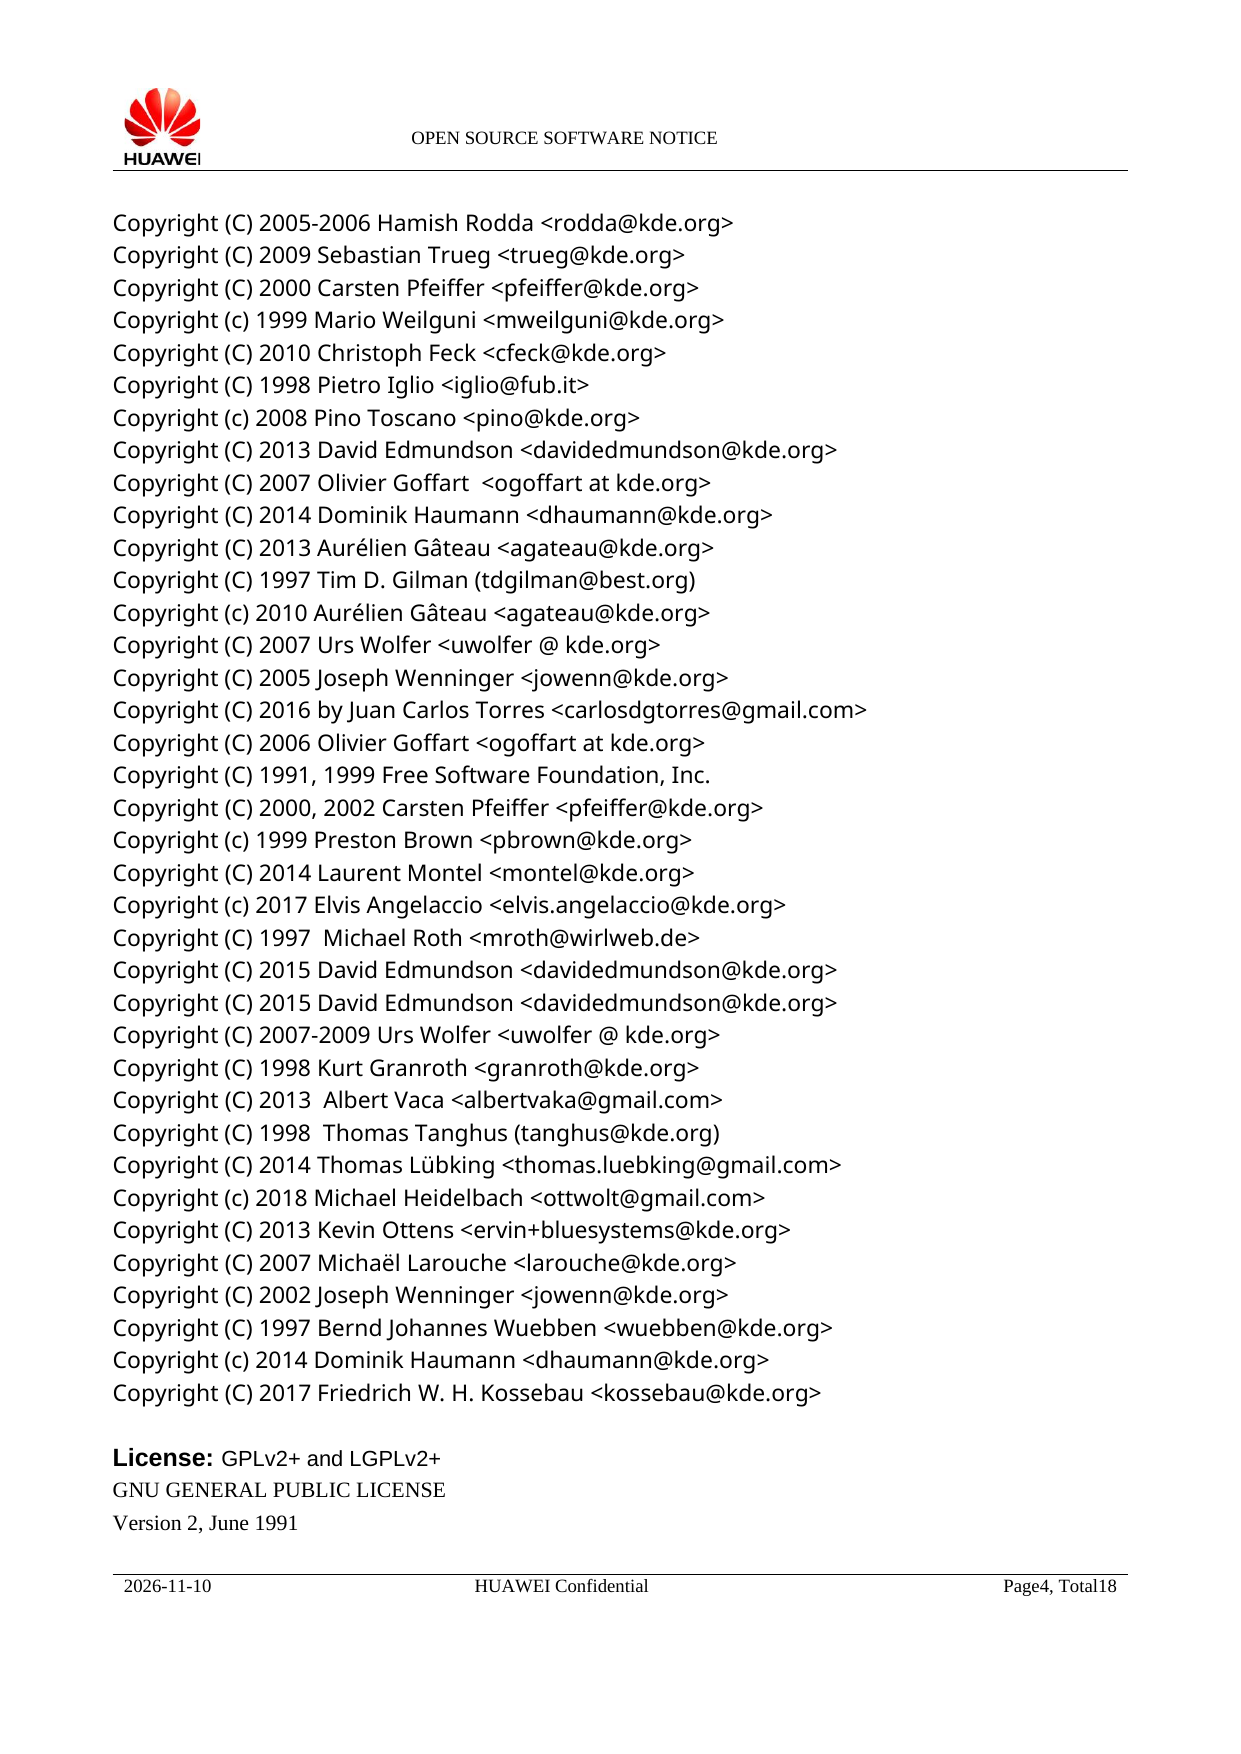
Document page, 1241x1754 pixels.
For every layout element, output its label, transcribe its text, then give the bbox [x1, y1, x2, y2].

picture [124, 88, 201, 165]
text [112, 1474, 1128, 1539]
text License: GPLv2+ and LGPLv2+ [112, 1441, 1128, 1474]
